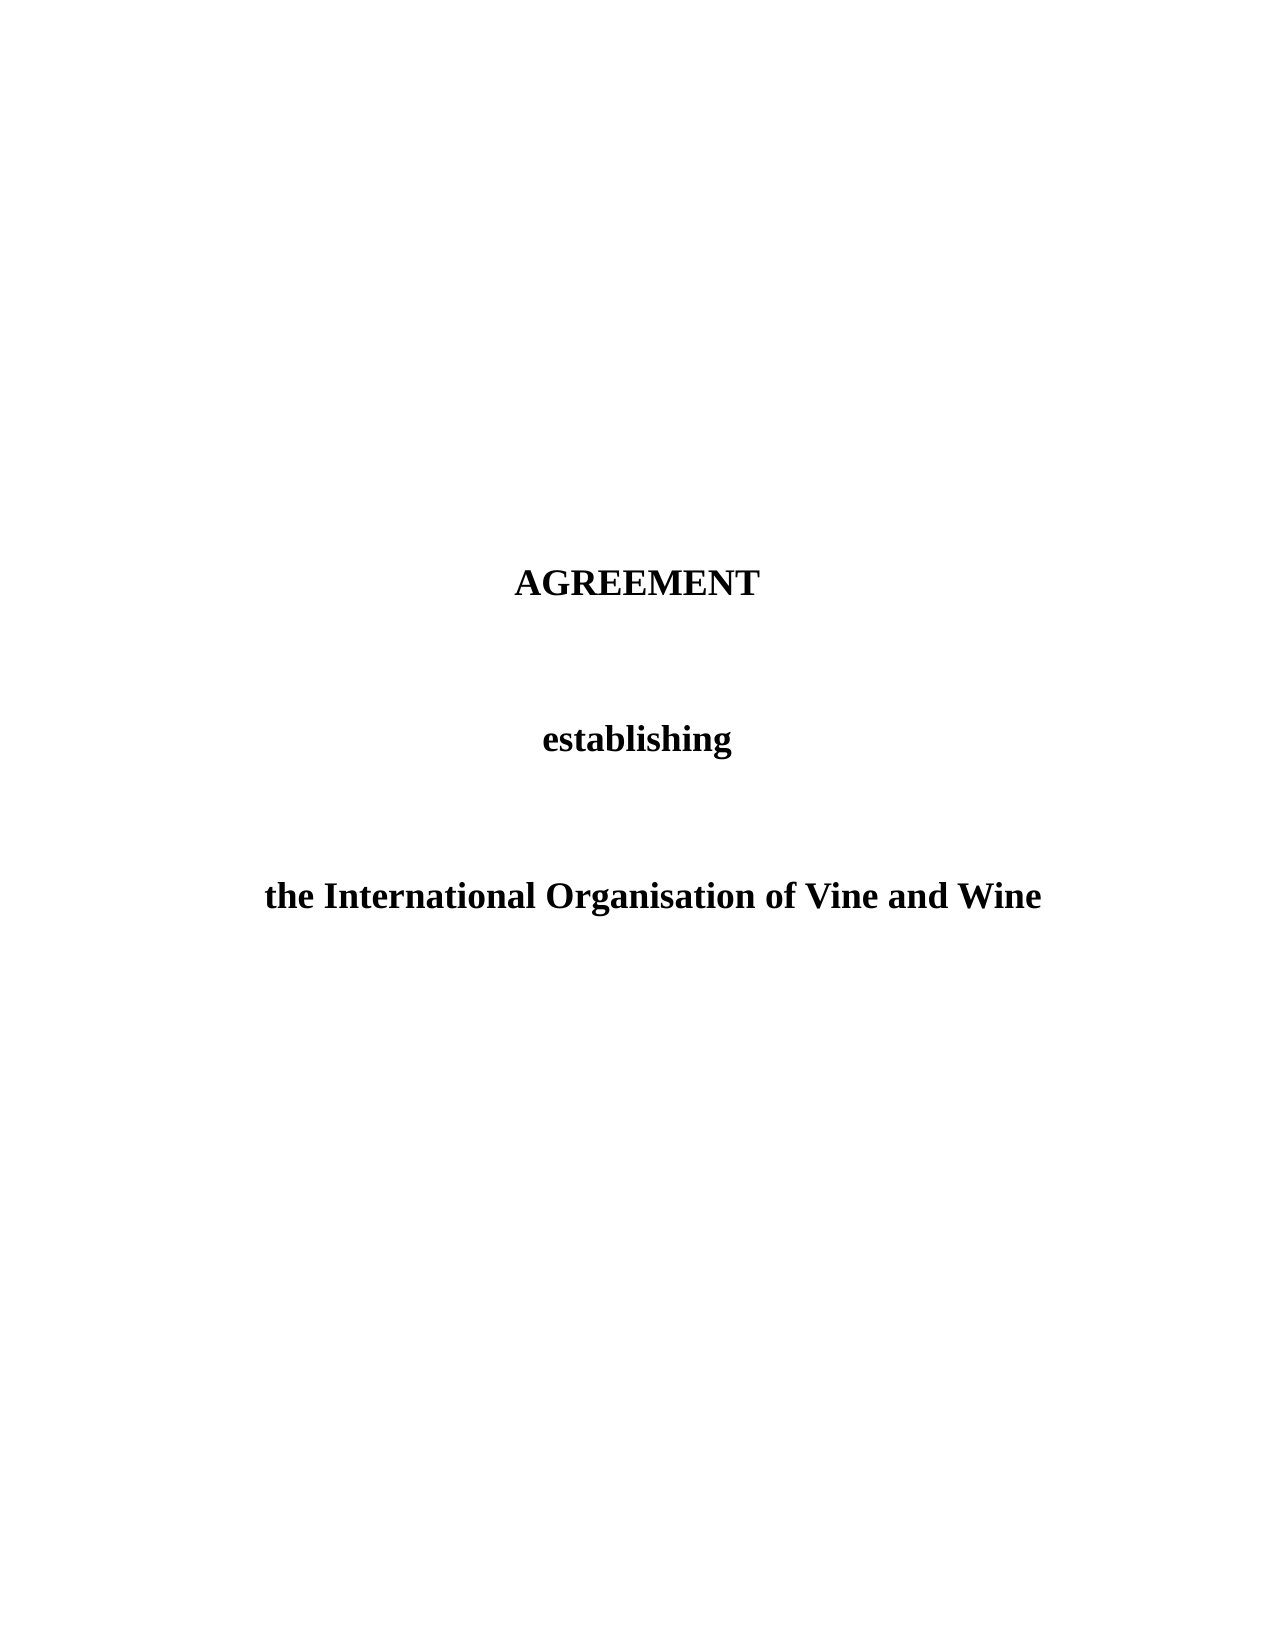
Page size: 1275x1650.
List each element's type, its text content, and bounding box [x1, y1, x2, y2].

text the International Organisation of Vine and Wine [150, 874, 1042, 917]
text AGREEMENT [150, 560, 1124, 603]
text еstablishing [150, 717, 1124, 760]
